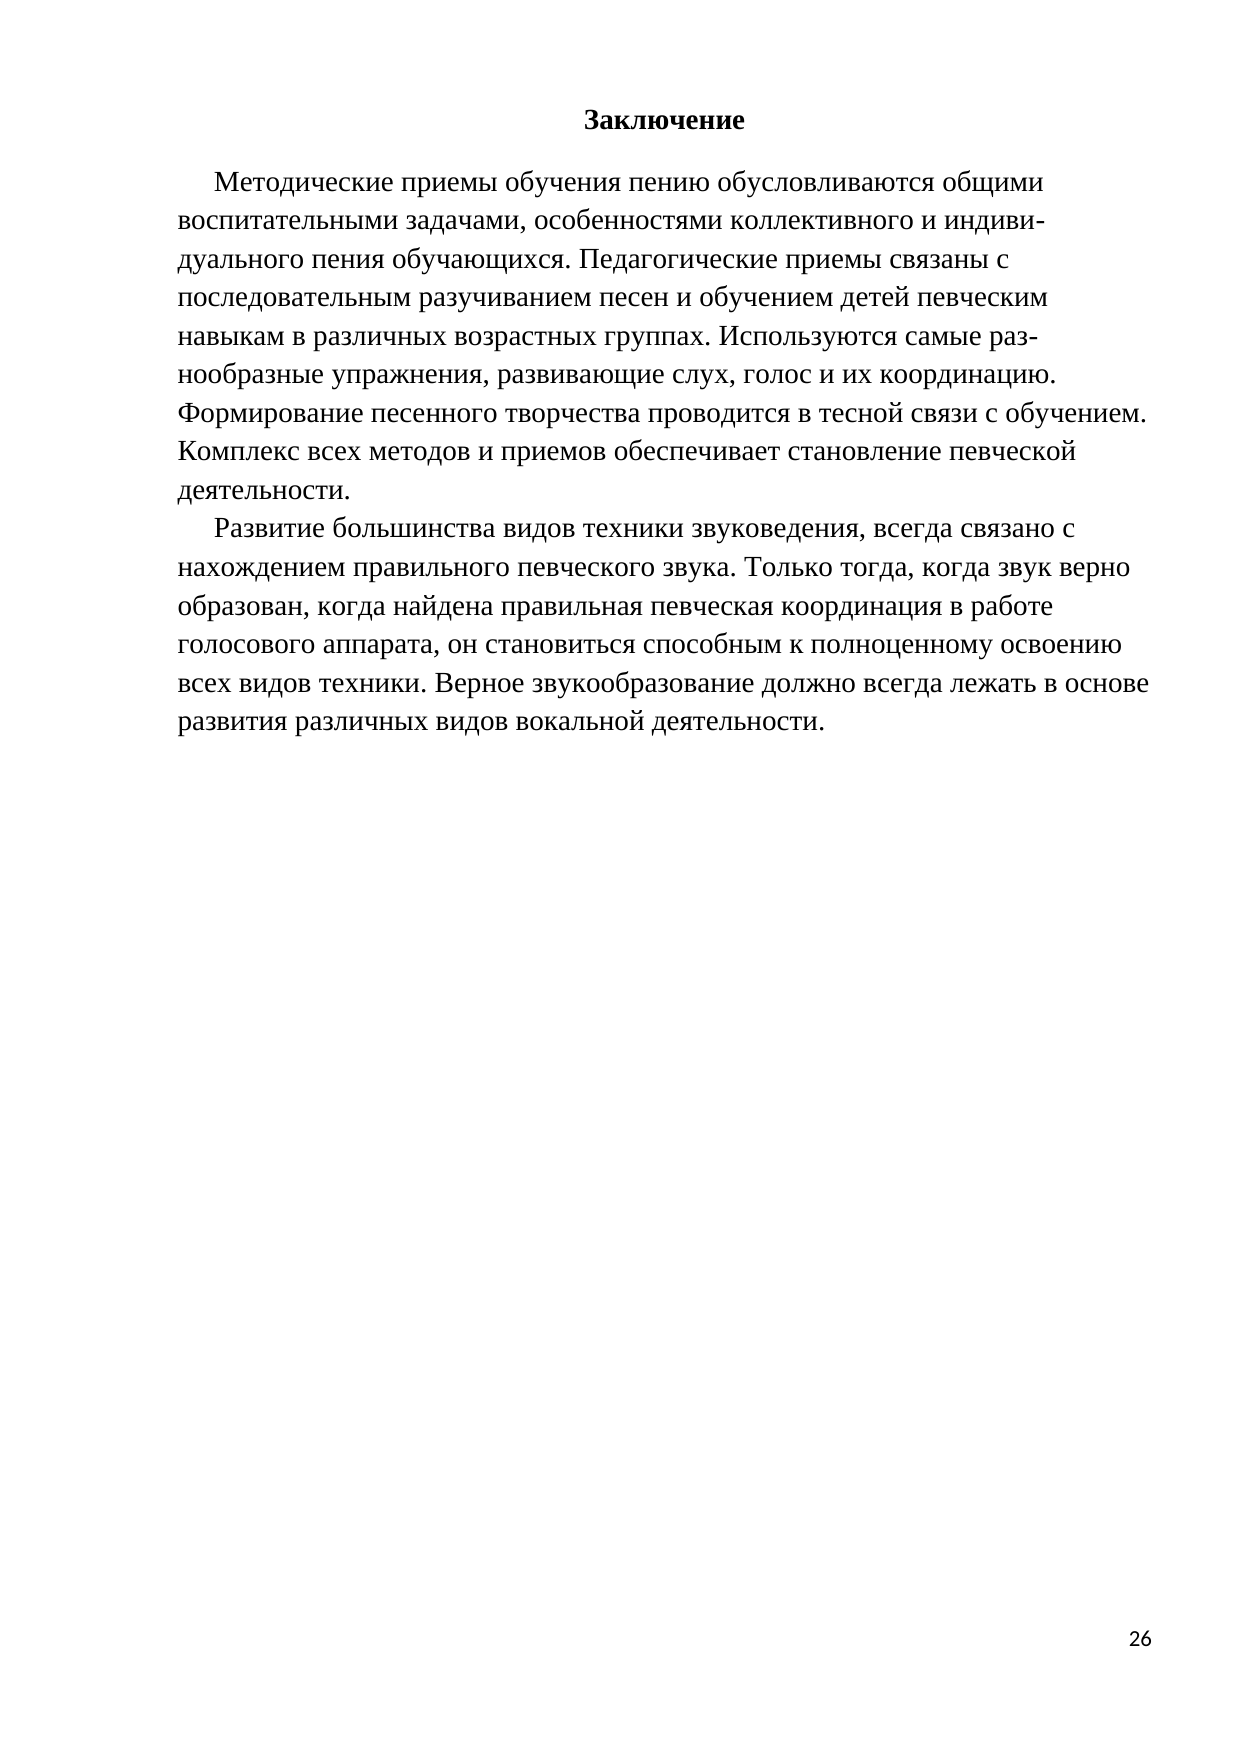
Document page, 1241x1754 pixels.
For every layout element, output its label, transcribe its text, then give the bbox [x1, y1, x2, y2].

text Развитие большинства видов техники звуковедения, всегда связано с нахождением правильного певческого звука. Только тогда, когда звук верно образован, когда найдена правильная певческая координация в работе голосового аппарата, он становиться способным к полноценному освоению всех видов техники. Верное звукообразование должно всегда лежать в основе развития различных видов вокальной деятельности. [177, 511, 1152, 737]
text Методические приемы обучения пению обусловливаются общими воспитательными задачами, особенностями коллективного и индивидуального пения обучающихся. Педагогические приемы связаны с последовательным разучиванием песен и обучением детей певческим навыкам в различных возрастных группах. Используются самые разнообразные упражнения, развивающие слух, голос и их координацию. Формирование песенного творчества проводится в тесной связи с обучением. Комплекс всех методов и приемов обеспечивает становление певческой деятельности. [177, 164, 1152, 506]
text Заключение [177, 102, 1152, 135]
